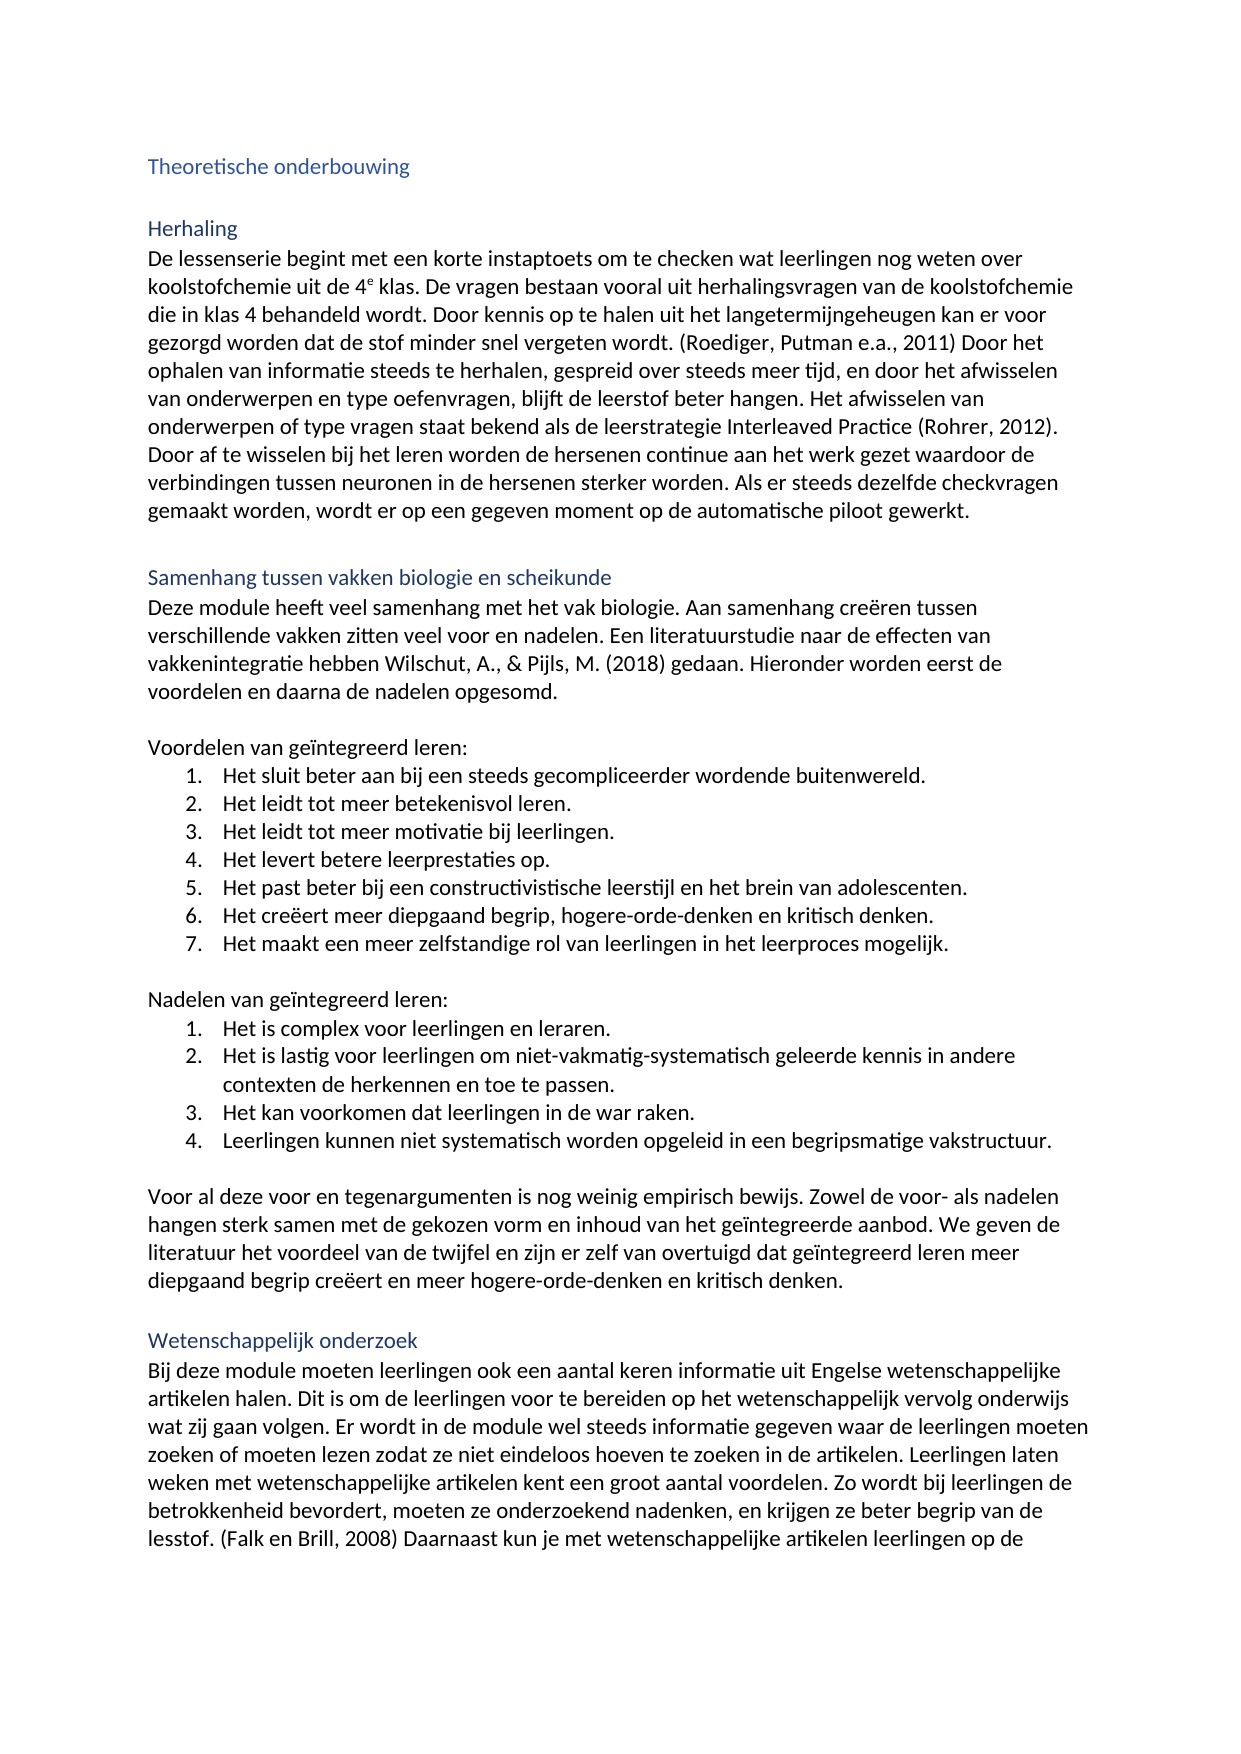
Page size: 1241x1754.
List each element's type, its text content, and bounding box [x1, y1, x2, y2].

list Het kan voorkomen dat leerlingen in de war raken. [185, 1098, 1093, 1126]
list Het maakt een meer zelfstandige rol van leerlingen in het leerproces mogelijk. [185, 929, 1093, 958]
list Het is complex voor leerlingen en leraren. [185, 1014, 1093, 1042]
list Het levert betere leerprestaties op. [185, 846, 1093, 873]
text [148, 1356, 1093, 1552]
list Het creëert meer diepgaand begrip, hogere-orde-denken en kritisch denken. [185, 902, 1093, 929]
text Deze module heeft veel samenhang met het vak biologie. Aan samenhang creëren tussen verschillende vakken zitten veel voor en nadelen. Een literatuurstudie naar de effecten van vakkenintegratie hebben Wilschut, A., & Pijls, M. (2018) gedaan. Hieronder worden eerst de voordelen en daarna de nadelen opgesomd. [148, 593, 1093, 705]
list Het leidt tot meer betekenisvol leren. [185, 789, 1093, 817]
list Het leidt tot meer motivatie bij leerlingen. [185, 817, 1093, 846]
subtitle Herhaling [148, 214, 1093, 242]
subtitle Theoretische onderbouwing [148, 152, 1093, 180]
subtitle Wetenschappelijk onderzoek [148, 1326, 1093, 1354]
list Het sluit beter aan bij een steeds gecompliceerder wordende buitenwereld. [185, 761, 1093, 789]
text Voor al deze voor en tegenargumenten is nog weinig empirisch bewijs. Zowel de voor- als nadelen hangen sterk samen met de gekozen vorm en inhoud van het geïntegreerde aanbod. We geven de literatuur het voordeel van de twijfel en zijn er zelf van overtuigd dat geïntegreerd leren meer diepgaand begrip creëert en meer hogere-orde-denken en kritisch denken. [148, 1182, 1093, 1294]
list Leerlingen kunnen niet systematisch worden opgeleid in een begripsmatige vakstructuur. [185, 1126, 1093, 1154]
list Het is lastig voor leerlingen om niet-vakmatig-systematisch geleerde kennis in andere contexten de herkennen en toe te passen. [185, 1042, 1093, 1098]
text De lessenserie begint met een korte instaptoets om te checken wat leerlingen nog weten over koolstofchemie uit de 4e klas. De vragen bestaan vooral uit herhalingsvragen van de koolstofchemie die in klas 4 behandeld wordt. Door kennis op te halen uit het langetermijngeheugen kan er voor gezorgd worden dat de stof minder snel vergeten wordt. (Roediger, Putman e.a., 2011) Door het ophalen van informatie steeds te herhalen, gespreid over steeds meer tijd, en door het afwisselen van onderwerpen en type oefenvragen, blijft de leerstof beter hangen. Het afwisselen van onderwerpen of type vragen staat bekend als de leerstrategie Interleaved Practice (Rohrer, 2012). Door af te wisselen bij het leren worden de hersenen continue aan het werk gezet waardoor de verbindingen tussen neuronen in de hersenen sterker worden. Als er steeds dezelfde checkvragen gemaakt worden, wordt er op een gegeven moment op de automatische piloot gewerkt. [148, 244, 1093, 524]
subtitle Samenhang tussen vakken biologie en scheikunde [148, 563, 1093, 591]
text Nadelen van geïntegreerd leren: [148, 986, 1093, 1014]
list Het past beter bij een constructivistische leerstijl en het brein van adolescenten. [185, 873, 1093, 902]
text Voordelen van geïntegreerd leren: [148, 733, 1093, 761]
